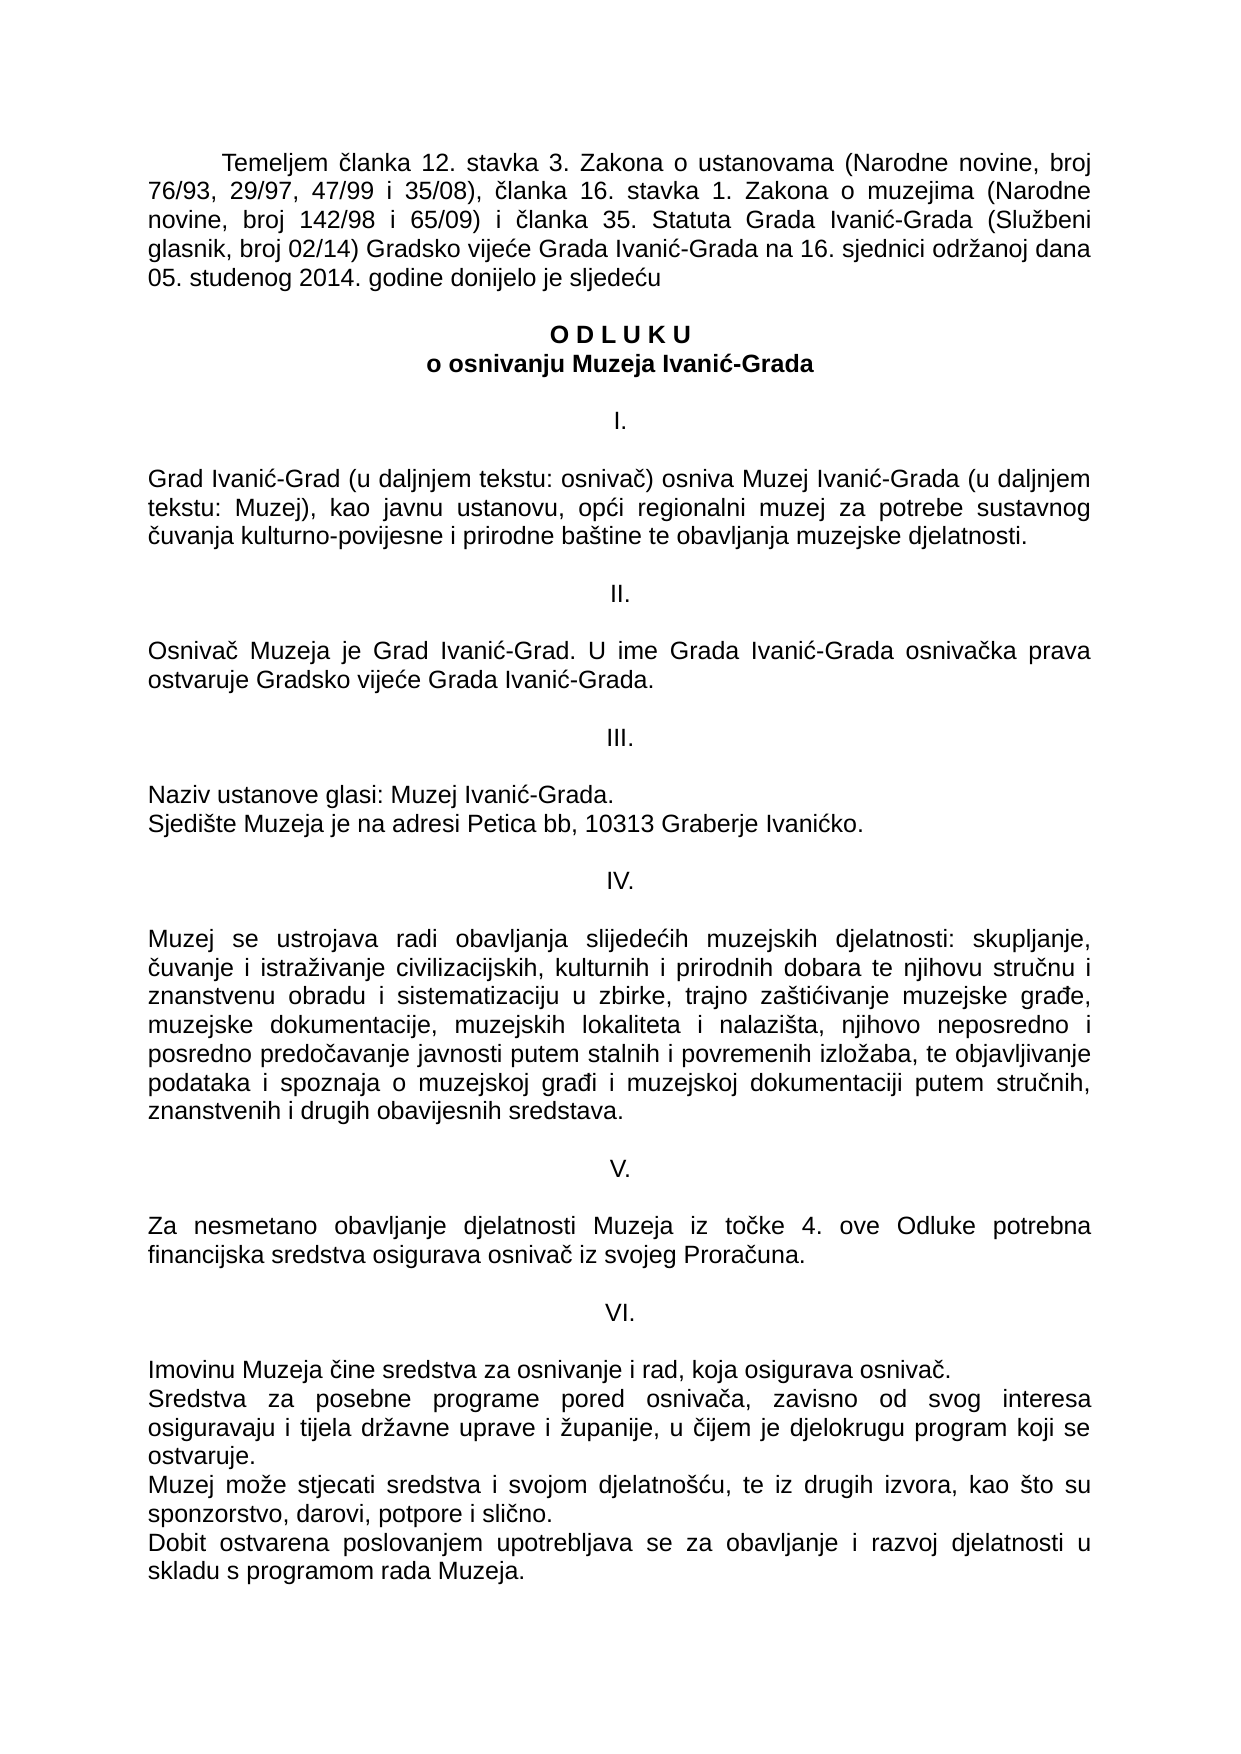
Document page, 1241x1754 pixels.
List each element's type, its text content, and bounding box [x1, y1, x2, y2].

text Muzej se ustrojava radi obavljanja slijedećih muzejskih djelatnosti: skupljanje, čuvanje i istraživanje civilizacijskih, kulturnih i prirodnih dobara te njihovu stručnu i znanstvenu obradu i sistematizaciju u zbirke, trajno zaštićivanje muzejske građe, muzejske dokumentacije, muzejskih lokaliteta i nalazišta, njihovo neposredno i posredno predočavanje javnosti putem stalnih i povremenih izložaba, te objavljivanje podataka i spoznaja o muzejskoj građi i muzejskoj dokumentaciji putem stručnih, znanstvenih i drugih obavijesnih sredstava. [148, 924, 1093, 1125]
text O D L U K U [148, 320, 1093, 349]
text Osnivač Muzeja je Grad Ivanić-Grad. U ime Grada Ivanić-Grada osnivačka prava ostvaruje Gradsko vijeće Grada Ivanić-Grada. [148, 636, 1093, 694]
text V. [148, 1154, 1093, 1183]
text Za nesmetano obavljanje djelatnosti Muzeja iz točke 4. ove Odluke potrebna financijska sredstva osigurava osnivač iz svojeg Proračuna. [148, 1211, 1093, 1269]
text I. [148, 406, 1093, 435]
text VI. [148, 1298, 1093, 1326]
text Dobit ostvarena poslovanjem upotrebljava se za obavljanje i razvoj djelatnosti u skladu s programom rada Muzeja. [148, 1528, 1093, 1585]
text Sjedište Muzeja je na adresi Petica bb, 10313 Graberje Ivanićko. [148, 809, 1093, 838]
text III. [148, 723, 1093, 751]
text Sredstva za posebne programe pored osnivača, zavisno od svog interesa osiguravaju i tijela državne uprave i županije, u čijem je djelokrugu program koji se ostvaruje. [148, 1384, 1093, 1470]
text Imovinu Muzeja čine sredstva za osnivanje i rad, koja osigurava osnivač. [148, 1355, 1093, 1384]
text Muzej može stjecati sredstva i svojom djelatnošću, te iz drugih izvora, kao što su sponzorstvo, darovi, potpore i slično. [148, 1470, 1093, 1528]
text Naziv ustanove glasi: Muzej Ivanić-Grada. [148, 780, 1093, 809]
text Temeljem članka 12. stavka 3. Zakona o ustanovama (Narodne novine, broj 76/93, 29/97, 47/99 i 35/08), članka 16. stavka 1. Zakona o muzejima (Narodne novine, broj 142/98 i 65/09) i članka 35. Statuta Grada Ivanić-Grada (Službeni glasnik, broj 02/14) Gradsko vijeće Grada Ivanić-Grada na 16. sjednici održanoj dana 05. studenog 2014. godine donijelo je sljedeću [148, 148, 1093, 291]
text II. [148, 579, 1093, 608]
text IV. [148, 866, 1093, 895]
text o osnivanju Muzeja Ivanić-Grada [148, 349, 1093, 378]
text Grad Ivanić-Grad (u daljnjem tekstu: osnivač) osniva Muzej Ivanić-Grada (u daljnjem tekstu: Muzej), kao javnu ustanovu, opći regionalni muzej za potrebe sustavnog čuvanja kulturno-povijesne i prirodne baštine te obavljanja muzejske djelatnosti. [148, 464, 1093, 550]
